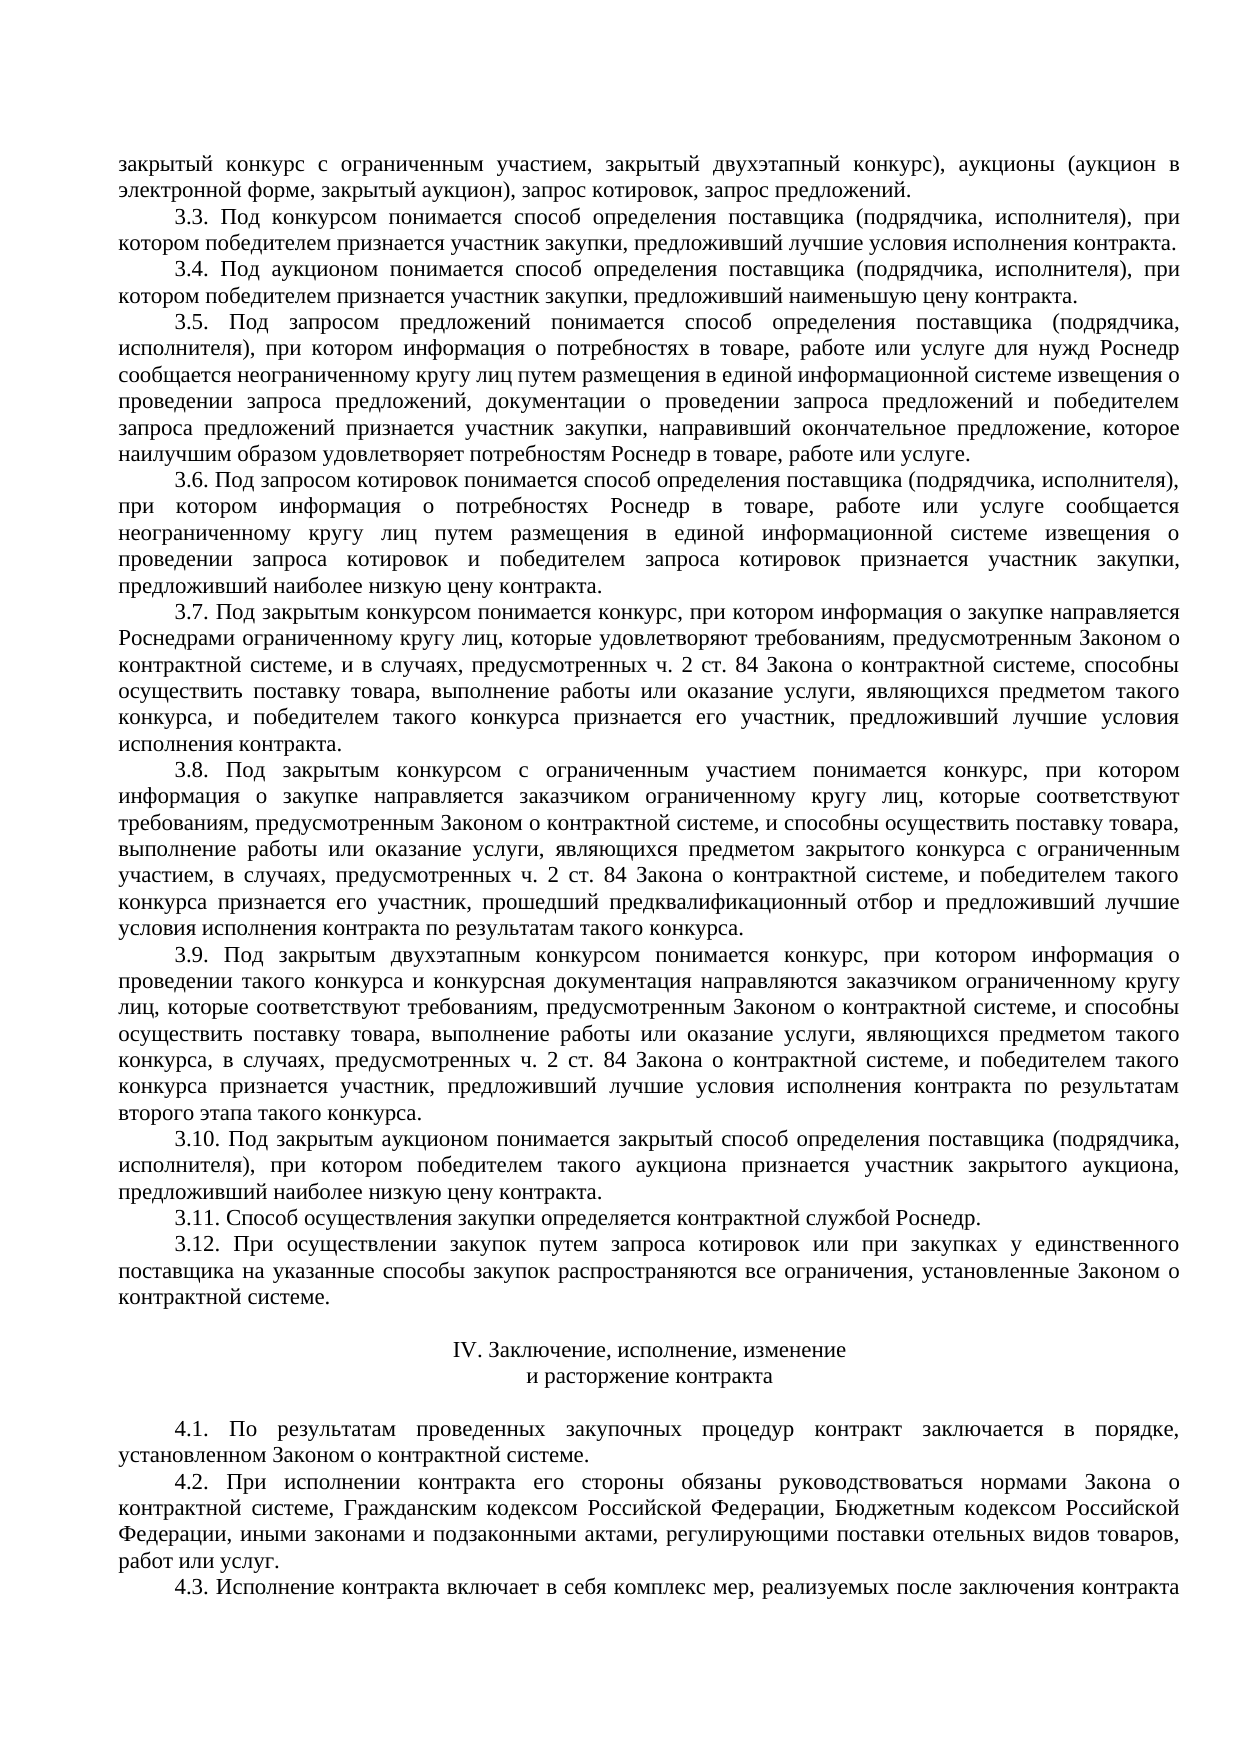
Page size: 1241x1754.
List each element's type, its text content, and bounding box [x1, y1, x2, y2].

text 3.6. Под запросом котировок понимается способ определения поставщика (подрядчика, исполнителя), при котором информация о потребностях Роснедр в товаре, работе или услуге сообщается неограниченному кругу лиц путем размещения в единой информационной системе извещения о проведении запроса котировок и победителем запроса котировок признается участник закупки, предложивший наиболее низкую цену контракта. [118, 466, 1181, 598]
text 3.8. Под закрытым конкурсом с ограниченным участием понимается конкурс, при котором информация о закупке направляется заказчиком ограниченному кругу лиц, которые соответствуют требованиям, предусмотренным Законом о контрактной системе, и способны осуществить поставку товара, выполнение работы или оказание услуги, являющихся предметом закрытого конкурса с ограниченным участием, в случаях, предусмотренных ч. 2 ст. 84 Закона о контрактной системе, и победителем такого конкурса признается его участник, прошедший предквалификационный отбор и предложивший лучшие условия исполнения контракта по результатам такого конкурса. [118, 756, 1181, 941]
text 3.9. Под закрытым двухэтапным конкурсом понимается конкурс, при котором информация о проведении такого конкурса и конкурсная документация направляются заказчиком ограниченному кругу лиц, которые соответствуют требованиям, предусмотренным Законом о контрактной системе, и способны осуществить поставку товара, выполнение работы или оказание услуги, являющихся предметом такого конкурса, в случаях, предусмотренных ч. 2 ст. 84 Закона о контрактной системе, и победителем такого конкурса признается участник, предложивший лучшие условия исполнения контракта по результатам второго этапа такого конкурса. [118, 941, 1181, 1125]
text 3.7. Под закрытым конкурсом понимается конкурс, при котором информация о закупке направляется Роснедрами ограниченному кругу лиц, которые удовлетворяют требованиям, предусмотренным Законом о контрактной системе, и в случаях, предусмотренных ч. 2 ст. 84 Закона о контрактной системе, способны осуществить поставку товара, выполнение работы или оказание услуги, являющихся предметом такого конкурса, и победителем такого конкурса признается его участник, предложивший лучшие условия исполнения контракта. [118, 598, 1181, 756]
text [118, 150, 1181, 203]
text и расторжение контракта [118, 1362, 1181, 1389]
text 3.12. При осуществлении закупок путем запроса котировок или при закупках у единственного поставщика на указанные способы закупок распространяются все ограничения, установленные Законом о контрактной системе. [118, 1231, 1181, 1309]
text 4.2. При исполнении контракта его стороны обязаны руководствоваться нормами Закона о контрактной системе, Гражданским кодексом Российской Федерации, Бюджетным кодексом Российской Федерации, иными законами и подзаконными актами, регулирующими поставки отельных видов товаров, работ или услуг. [118, 1468, 1181, 1573]
text 3.4. Под аукционом понимается способ определения поставщика (подрядчика, исполнителя), при котором победителем признается участник закупки, предложивший наименьшую цену контракта. [118, 255, 1181, 308]
text 3.11. Способ осуществления закупки определяется контрактной службой Роснедр. [118, 1204, 1181, 1231]
text 3.5. Под запросом предложений понимается способ определения поставщика (подрядчика, исполнителя), при котором информация о потребностях в товаре, работе или услуге для нужд Роснедр сообщается неограниченному кругу лиц путем размещения в единой информационной системе извещения о проведении запроса предложений, документации о проведении запроса предложений и победителем запроса предложений признается участник закупки, направивший окончательное предложение, которое наилучшим образом удовлетворяет потребностям Роснедр в товаре, работе или услуге. [118, 308, 1181, 466]
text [118, 1573, 1181, 1599]
text 3.10. Под закрытым аукционом понимается закрытый способ определения поставщика (подрядчика, исполнителя), при котором победителем такого аукциона признается участник закрытого аукциона, предложивший наиболее низкую цену контракта. [118, 1125, 1181, 1204]
text 3.3. Под конкурсом понимается способ определения поставщика (подрядчика, исполнителя), при котором победителем признается участник закупки, предложивший лучшие условия исполнения контракта. [118, 203, 1181, 255]
text IV. Заключение, исполнение, изменение [118, 1336, 1181, 1362]
text 4.1. По результатам проведенных закупочных процедур контракт заключается в порядке, установленном Законом о контрактной системе. [118, 1415, 1181, 1468]
